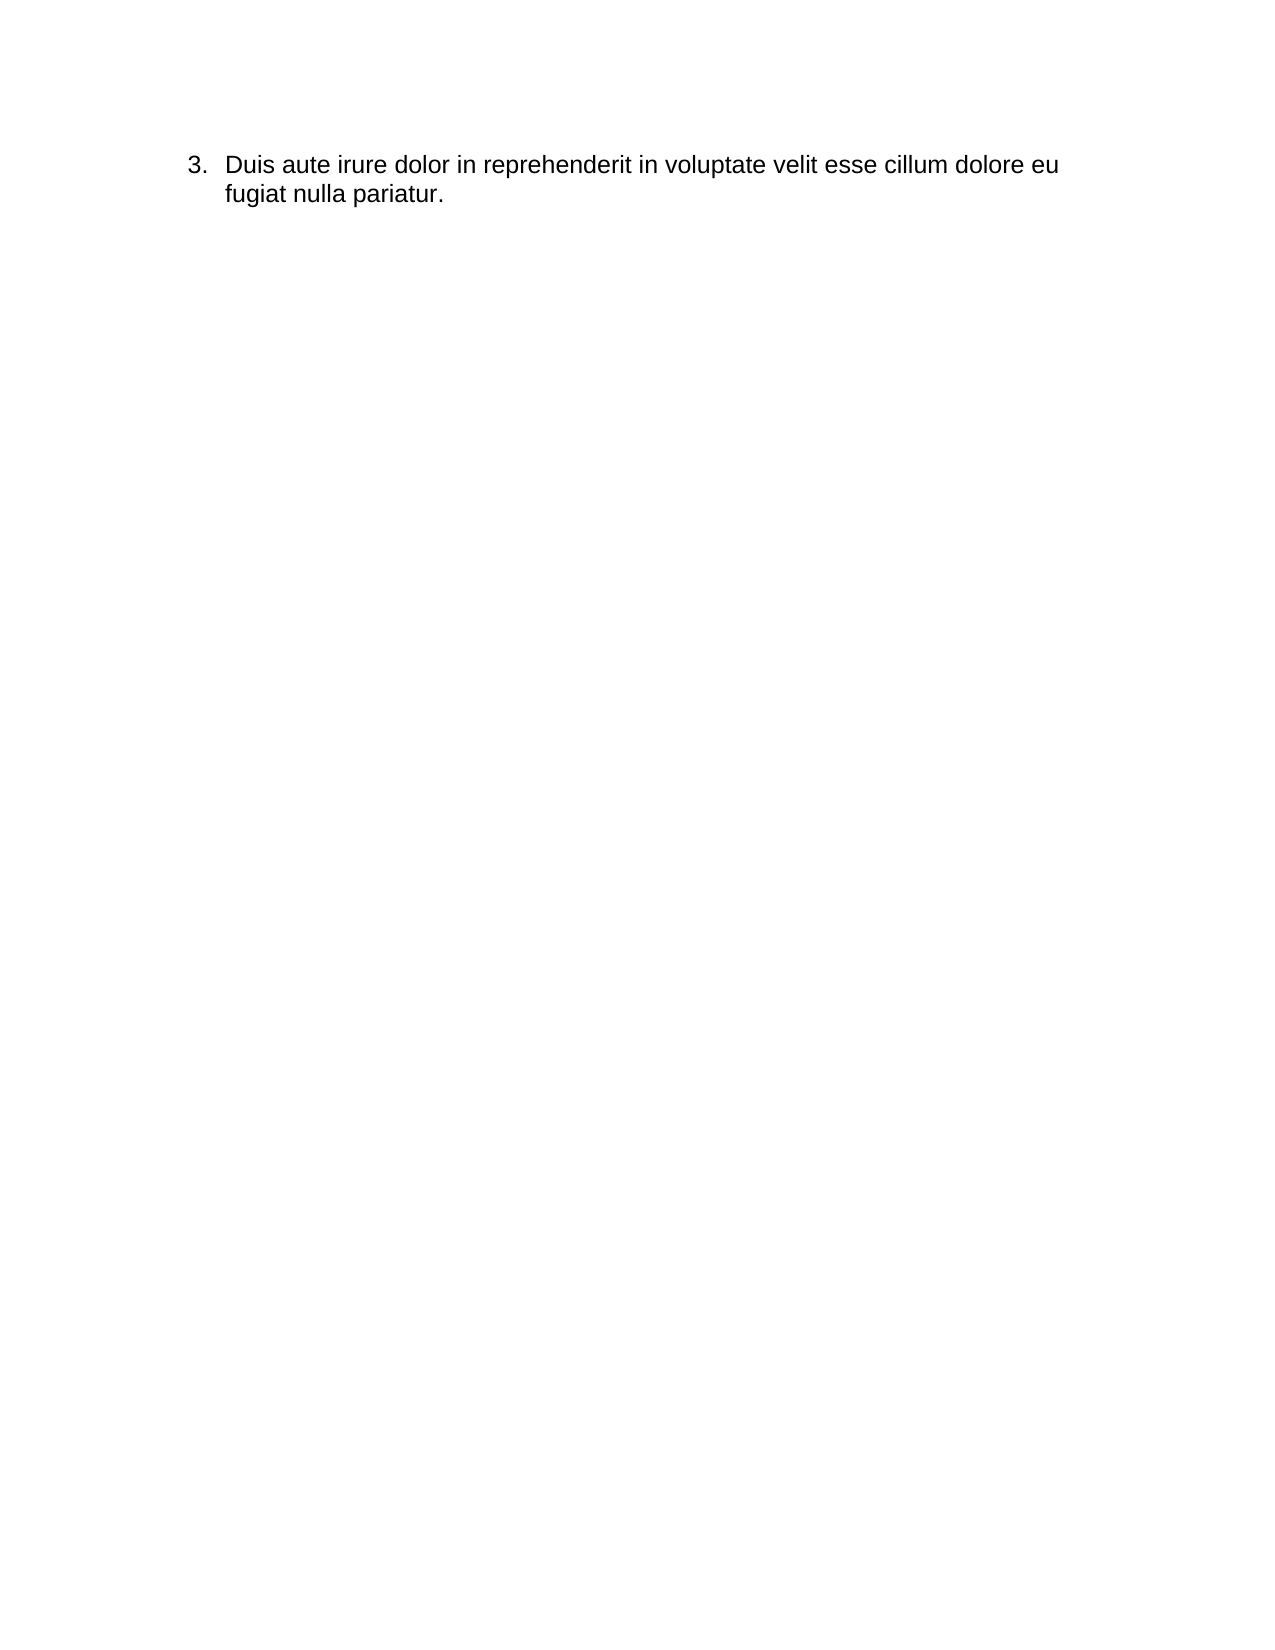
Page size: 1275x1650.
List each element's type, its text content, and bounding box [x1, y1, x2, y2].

list Duis aute irure dolor in reprehenderit in voluptate velit esse cillum dolore eu fugiat nulla pariatur. [187, 150, 1125, 207]
